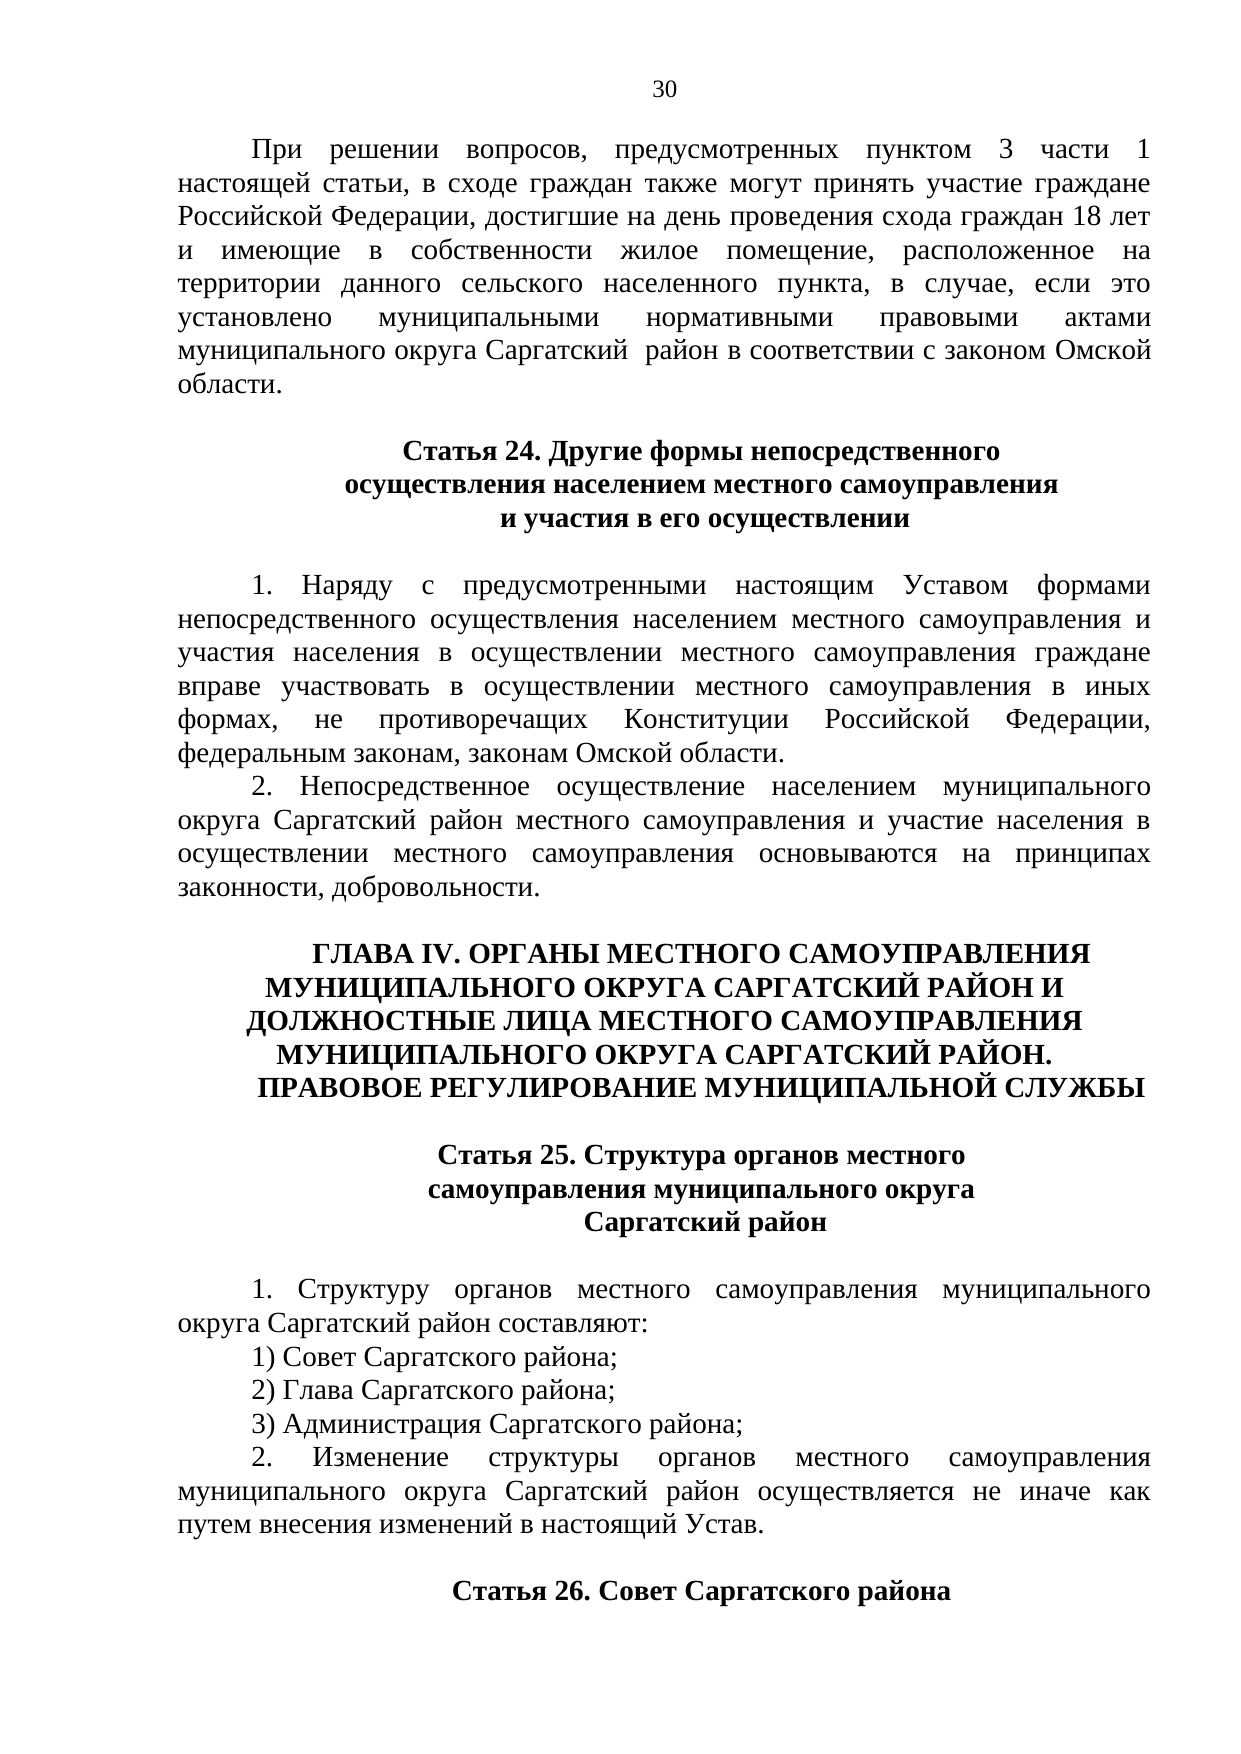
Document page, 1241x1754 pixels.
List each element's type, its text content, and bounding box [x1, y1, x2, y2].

text Саргатский район [177, 1204, 1152, 1238]
text 3) Администрация Саргатского района; [177, 1406, 1152, 1439]
text Статья 25. Структура органов местного [177, 1137, 1152, 1171]
text 2. Непосредственное осуществление населением муниципального округа Саргатский район местного самоуправления и участие населения в осуществлении местного самоуправления основываются на принципах законности, добровольности. [177, 768, 1152, 903]
text Статья 24. Другие формы непосредственного [177, 433, 1152, 467]
text ГЛАВА IV. ОРГАНЫ МЕСТНОГО САМОУПРАВЛЕНИЯ МУНИЦИПАЛЬНОГО ОКРУГА САРГАТСКИЙ РАЙОН И ДОЛЖНОСТНЫЕ ЛИЦА МЕСТНОГО САМОУПРАВЛЕНИЯ МУНИЦИПАЛЬНОГО ОКРУГА САРГАТСКИЙ РАЙОН. [177, 936, 1152, 1070]
text ПРАВОВОЕ РЕГУЛИРОВАНИЕ МУНИЦИПАЛЬНОЙ СЛУЖБЫ [177, 1070, 1152, 1104]
text Статья 26. Совет Саргатского района [177, 1573, 1152, 1607]
text и участия в его осуществлении [177, 500, 1152, 534]
text 2) Глава Саргатского района; [177, 1372, 1152, 1406]
text осуществления населением местного самоуправления [177, 467, 1152, 500]
text 1. Структуру органов местного самоуправления муниципального округа Саргатский район составляют: [177, 1272, 1152, 1339]
text При решении вопросов, предусмотренных пунктом 3 части 1 настоящей статьи, в сходе граждан также могут принять участие граждане Российской Федерации, достигшие на день проведения схода граждан 18 лет и имеющие в собственности жилое помещение, расположенное на территории данного сельского населенного пункта, в случае, если это установлено муниципальными нормативными правовыми актами муниципального округа Саргатский район в соответствии с законом Омской области. [177, 131, 1152, 399]
text самоуправления муниципального округа [177, 1171, 1152, 1204]
text 2. Изменение структуры органов местного самоуправления муниципального округа Саргатский район осуществляется не иначе как путем внесения изменений в настоящий Устав. [177, 1439, 1152, 1540]
text 1. Наряду с предусмотренными настоящим Уставом формами непосредственного осуществления населением местного самоуправления и участия населения в осуществлении местного самоуправления граждане вправе участвовать в осуществлении местного самоуправления в иных формах, не противоречащих Конституции Российской Федерации, федеральным законам, законам Омской области. [177, 567, 1152, 768]
text 1) Совет Саргатского района; [177, 1339, 1152, 1372]
